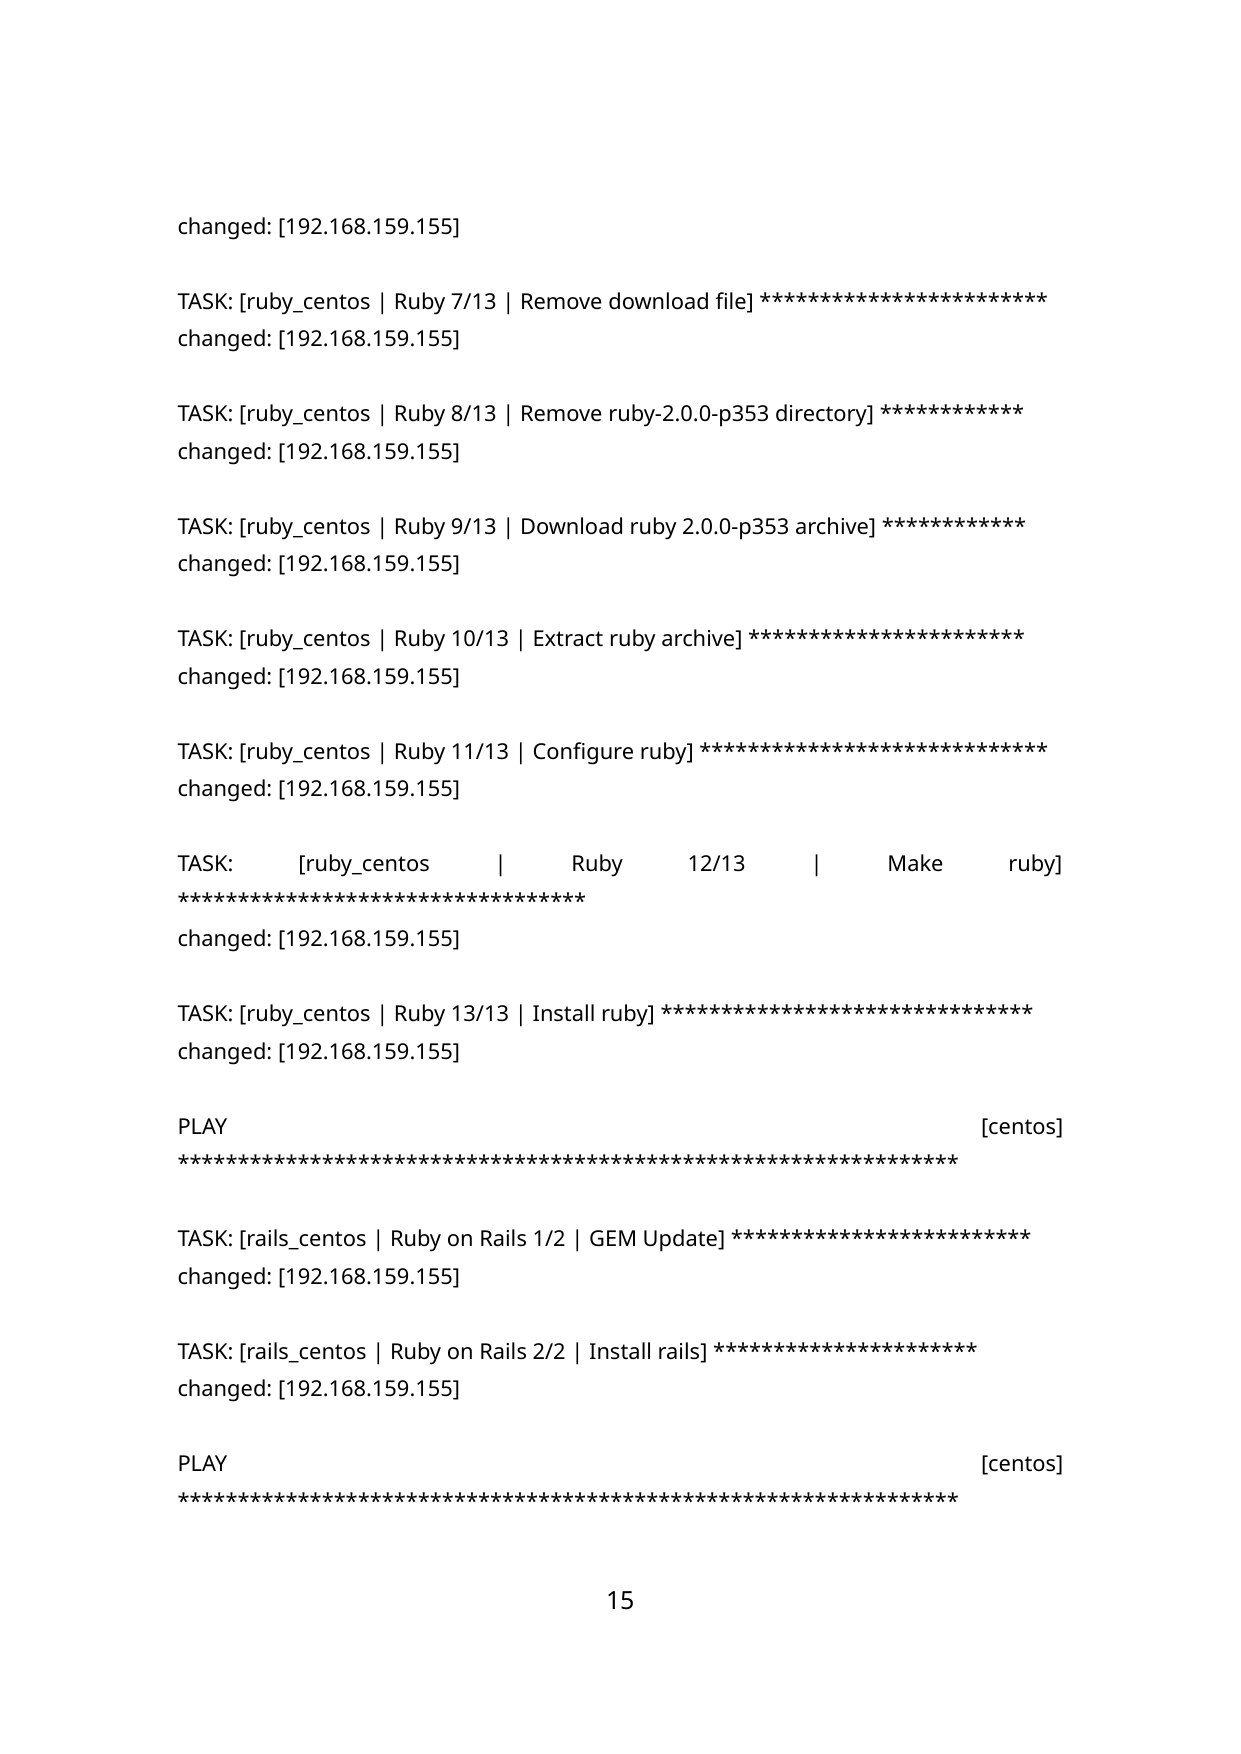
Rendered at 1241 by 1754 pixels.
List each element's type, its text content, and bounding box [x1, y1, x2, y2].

text changed: [192.168.159.155] [177, 919, 1063, 957]
text changed: [192.168.159.155] [177, 207, 1063, 244]
text PLAY [centos] ***************************************************************** [177, 1444, 1063, 1519]
text PLAY [centos] ***************************************************************** [177, 1107, 1063, 1182]
text TASK: [ruby_centos | Ruby 8/13 | Remove ruby-2.0.0-p353 directory] ************ [177, 394, 1063, 432]
text changed: [192.168.159.155] [177, 1032, 1063, 1069]
text changed: [192.168.159.155] [177, 1257, 1063, 1294]
text TASK: [ruby_centos | Ruby 12/13 | Make ruby] ********************************** [177, 844, 1063, 919]
text changed: [192.168.159.155] [177, 657, 1063, 694]
text TASK: [ruby_centos | Ruby 9/13 | Download ruby 2.0.0-p353 archive] ************ [177, 507, 1063, 544]
text TASK: [ruby_centos | Ruby 10/13 | Extract ruby archive] *********************** [177, 619, 1063, 657]
text changed: [192.168.159.155] [177, 544, 1063, 582]
text changed: [192.168.159.155] [177, 1369, 1063, 1407]
text changed: [192.168.159.155] [177, 432, 1063, 469]
text TASK: [rails_centos | Ruby on Rails 1/2 | GEM Update] ************************* [177, 1219, 1063, 1257]
text changed: [192.168.159.155] [177, 319, 1063, 357]
text changed: [192.168.159.155] [177, 769, 1063, 807]
text TASK: [rails_centos | Ruby on Rails 2/2 | Install rails] ********************** [177, 1332, 1063, 1369]
text TASK: [ruby_centos | Ruby 11/13 | Configure ruby] ***************************** [177, 732, 1063, 769]
text TASK: [ruby_centos | Ruby 13/13 | Install ruby] ******************************* [177, 994, 1063, 1032]
text TASK: [ruby_centos | Ruby 7/13 | Remove download file] ************************ [177, 282, 1063, 319]
